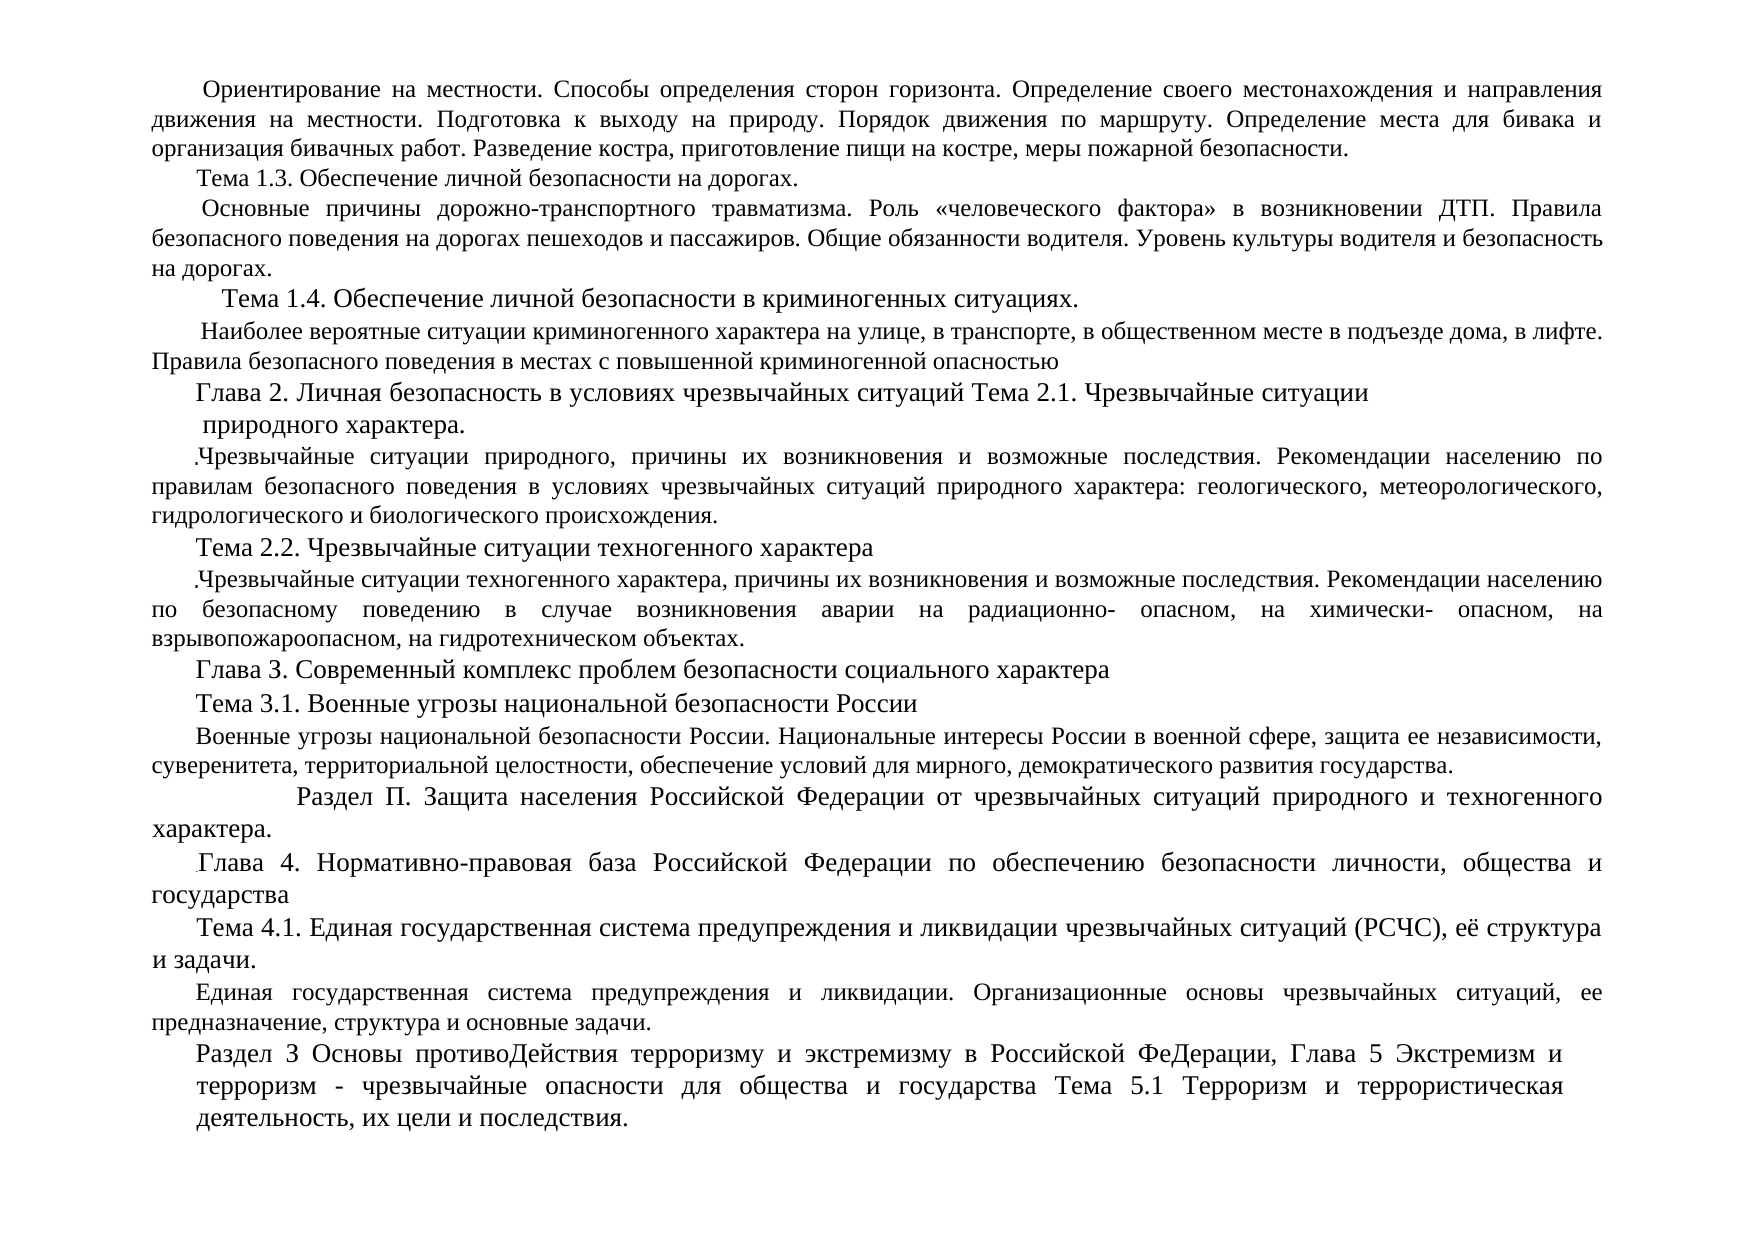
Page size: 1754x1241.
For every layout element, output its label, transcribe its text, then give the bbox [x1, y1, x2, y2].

text Глава 2. Личная безопасность в условиях чрезвычайных ситуаций Тема 2.1. Чрезвычайные ситуации природного характера. [195, 376, 1370, 439]
text Чрезвычайные ситуации природного, причины их возникновения и возможные последствия. Рекомендации населению по правилам безопасного поведения в условиях чрезвычайных ситуаций природного характера: геологического, метеорологического, гидрологического и биологического происхождения. [151, 441, 1604, 529]
text Единая государственная система предупреждения и ликвидации. Организационные основы чрезвычайных ситуаций, ее предназначение, структура и основные задачи. [151, 977, 1604, 1036]
text Глава З. Современный комплекс проблем безопасности социального характера [195, 653, 1604, 684]
text Тема 3.1. Военные угрозы национальной безопасности России [195, 687, 1604, 718]
text Наиболее вероятные ситуации криминогенного характера на улице, в транспорте, в общественном месте в подъезде дома, в лифте. Правила безопасного поведения в местах с повышенной криминогенной опасностью [151, 316, 1604, 374]
text Чрезвычайные ситуации техногенного характера, причины их возникновения и возможные последствия. Рекомендации населению по безопасному поведению в случае возникновения аварии на радиационно- опасном, на химически- опасном, на взрывопожароопасном, на гидротехническом объектах. [151, 564, 1604, 652]
text Тема 2.2. Чрезвычайные ситуации техногенного характера [195, 531, 1604, 562]
text Военные угрозы национальной безопасности России. Национальные интересы России в военной сфере, защита ее независимости, суверенитета, территориальной целостности, обеспечение условий для мирного, демократического развития государства. [151, 721, 1604, 779]
text Раздел П. Защита населения Российской Федерации от чрезвычайных ситуаций природного и техногенного характера. [152, 780, 1604, 843]
text Раздел З Основы противоДействия терроризму и экстремизму в Российской ФеДерации, Глава 5 Экстремизм и терроризм - чрезвычайные опасности для общества и государства Тема 5.1 Терроризм и террористическая деятельность, их цели и последствия. [195, 1037, 1565, 1132]
text Тема 4.1. Единая государственная система предупреждения и ликвидации чрезвычайных ситуаций (РСЧС), её структура и задачи. [152, 912, 1604, 975]
text Глава 4. Нормативно-правовая база Российской Федерации по обеспечению безопасности личности, общества и государства [151, 846, 1604, 909]
text Тема 1.3. Обеспечение личной безопасности на дорогах. [196, 163, 1604, 192]
text Ориентирование на местности. Способы определения сторон горизонта. Определение своего местонахождения и направления движения на местности. Подготовка к выходу на природу. Порядок движения по маршруту. Определение места для бивака и организация бивачных работ. Разведение костра, приготовление пищи на костре, меры пожарной безопасности. [151, 74, 1604, 162]
text Основные причины дорожно-транспортного травматизма. Роль «человеческого фактора» в возникновении ДТП. Правила безопасного поведения на дорогах пешеходов и пассажиров. Общие обязанности водителя. Уровень культуры водителя и безопасность на дорогах. [151, 193, 1604, 281]
text Тема 1.4. Обеспечение личной безопасности в криминогенных ситуациях. [221, 283, 1604, 314]
